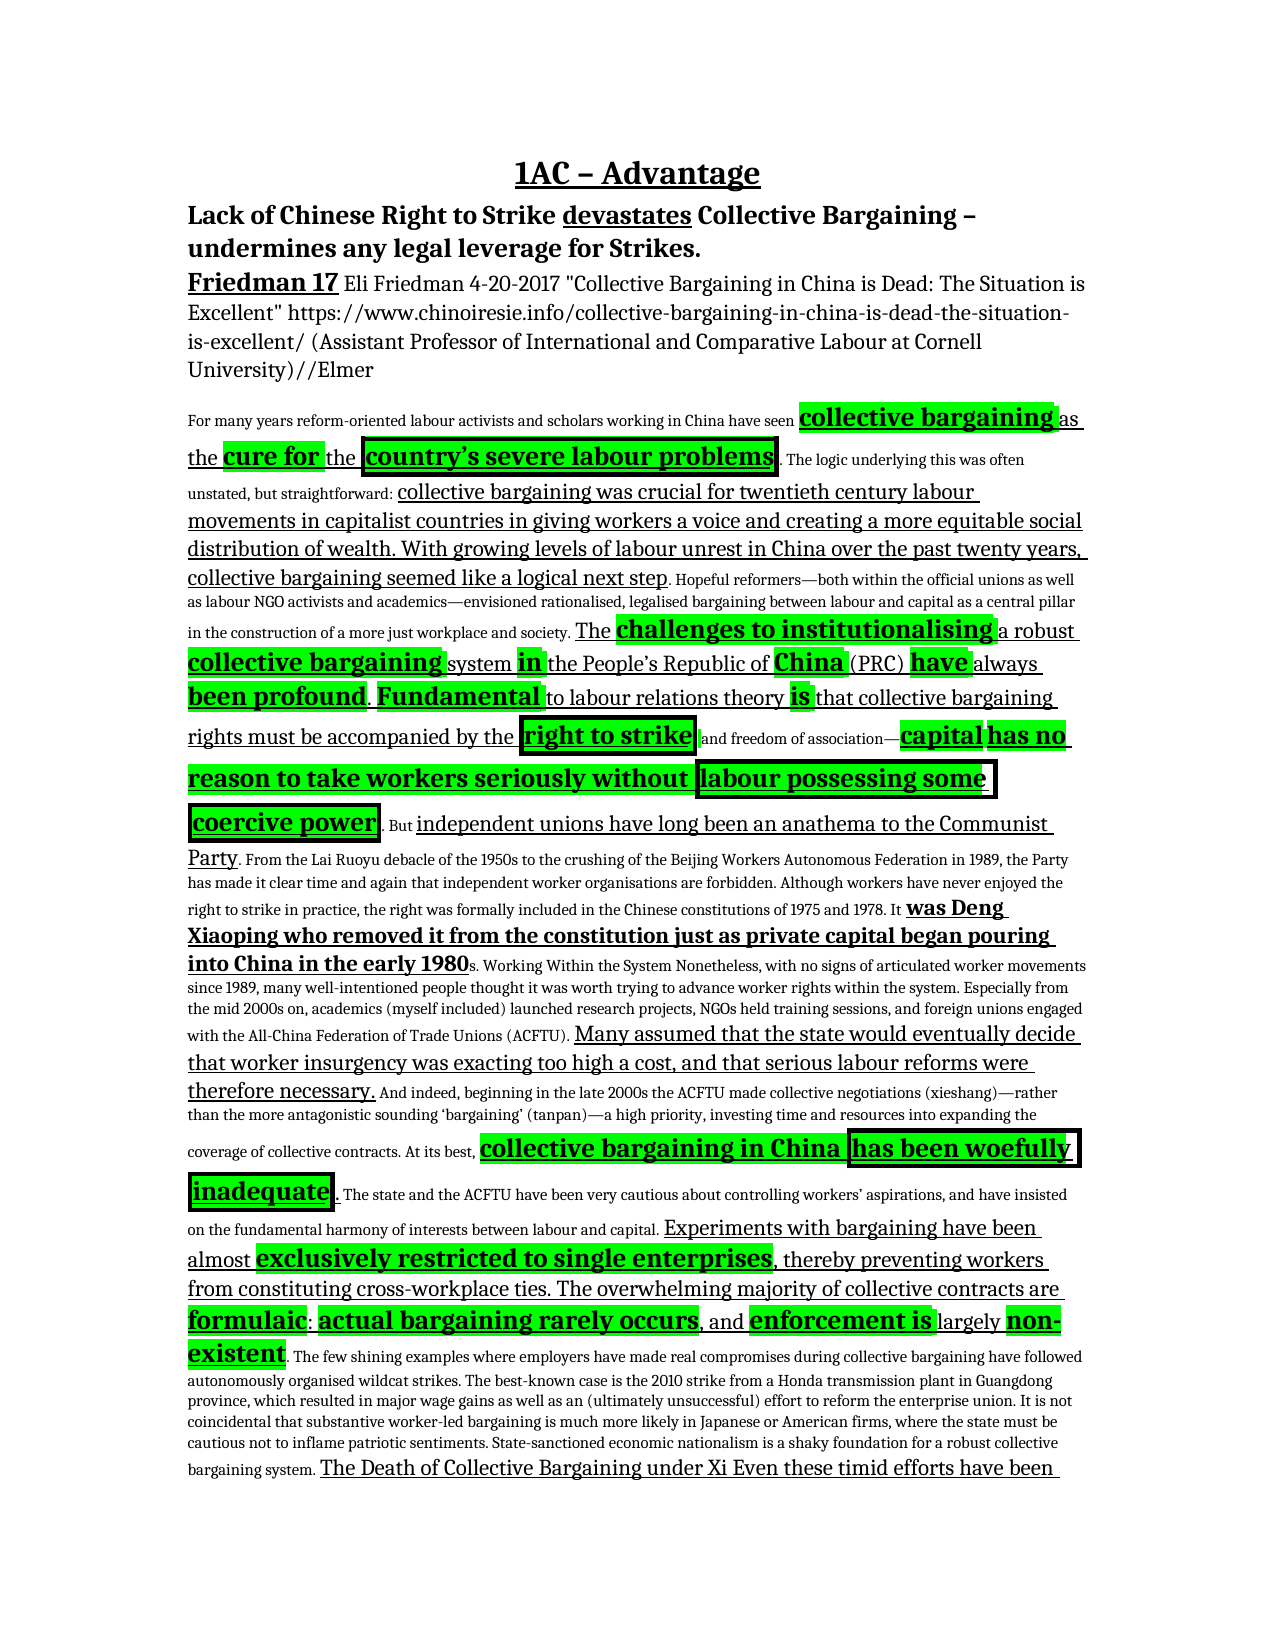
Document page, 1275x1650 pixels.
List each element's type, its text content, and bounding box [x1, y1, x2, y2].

subtitle Lack of Chinese Right to Strike devastates Collective Bargaining – undermines any legal leverage for Strikes. [187, 200, 1087, 264]
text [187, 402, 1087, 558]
text Friedman 17 Eli Friedman 4-20-2017 "Collective Bargaining in China is Dead: The Situation is Excellent" https://www.chinoiresie.info/collective-bargaining-in-china-is-dead-the-situation-is-excellent/ (Assistant Professor of International and Comparative Labour at Cornell University)//Elmer [187, 267, 1087, 383]
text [187, 559, 1087, 1481]
subtitle 1AC – Advantage [187, 154, 1087, 192]
